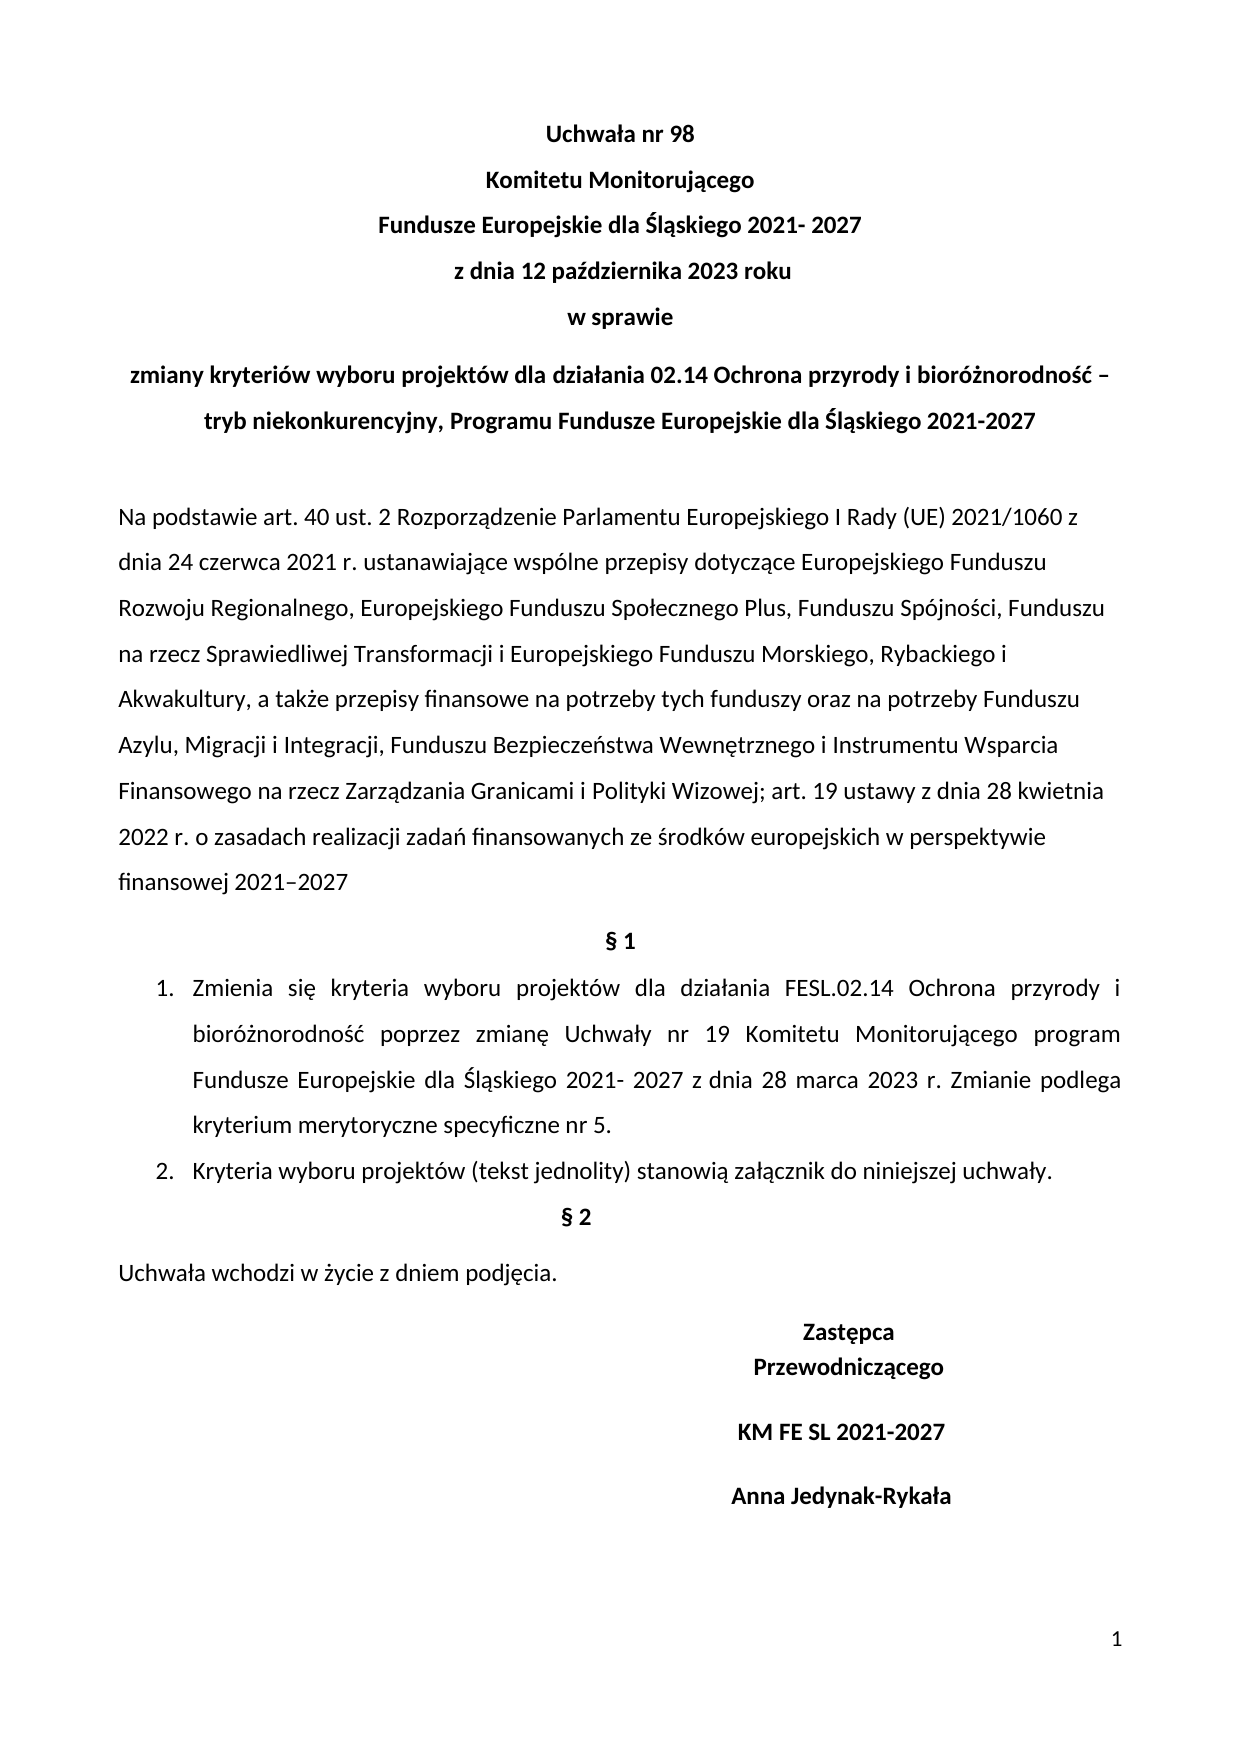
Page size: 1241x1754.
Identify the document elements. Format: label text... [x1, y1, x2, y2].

text z dnia 12 października 2023 roku [118, 255, 1122, 286]
text Uchwała nr 98 [118, 118, 1122, 149]
text Komitetu Monitorującego [118, 164, 1122, 194]
list Kryteria wyboru projektów (tekst jednolity) stanowią załącznik do niniejszej uchwały. [155, 1155, 1122, 1186]
text Anna Jedynak-Rykała [561, 1480, 1122, 1510]
text zmiany kryteriów wyboru projektów dla działania 02.14 Ochrona przyrody i bioróżnorodność – tryb niekonkurencyjny, Programu Fundusze Europejskie dla Śląskiego 2021-2027 [118, 359, 1122, 436]
text Uchwała wchodzi w życie z dniem podjęcia. [118, 1257, 1122, 1287]
text Fundusze Europejskie dla Śląskiego 2021- 2027 [118, 209, 1122, 240]
list § 2 [487, 1201, 1122, 1231]
text § 1 [118, 925, 1122, 955]
text w sprawie [118, 301, 1122, 332]
list Zmienia się kryteria wyboru projektów dla działania FESL.02.14 Ochrona przyrody i bioróżnorodność poprzez zmianę Uchwały nr 19 Komitetu Monitorującego program Fundusze Europejskie dla Śląskiego 2021- 2027 z dnia 28 marca 2023 r. Zmianie podlega kryterium merytoryczne specyficzne nr 5. [155, 972, 1122, 1140]
text Na podstawie art. 40 ust. 2 Rozporządzenie Parlamentu Europejskiego I Rady (UE) 2021/1060 z dnia 24 czerwca 2021 r. ustanawiające wspólne przepisy dotyczące Europejskiego Funduszu Rozwoju Regionalnego, Europejskiego Funduszu Społecznego Plus, Funduszu Spójności, Funduszu na rzecz Sprawiedliwej Transformacji i Europejskiego Funduszu Morskiego, Rybackiego i Akwakultury, a także przepisy finansowe na potrzeby tych funduszy oraz na potrzeby Funduszu Azylu, Migracji i Integracji, Funduszu Bezpieczeństwa Wewnętrznego i Instrumentu Wsparcia Finansowego na rzecz Zarządzania Granicami i Polityki Wizowej; art. 19 ustawy z dnia 28 kwietnia 2022 r. o zasadach realizacji zadań finansowanych ze środków europejskich w perspektywie finansowej 2021–2027 [118, 501, 1122, 897]
text KM FE SL 2021-2027 [561, 1416, 1122, 1446]
text Zastępca Przewodniczącego [708, 1316, 989, 1382]
